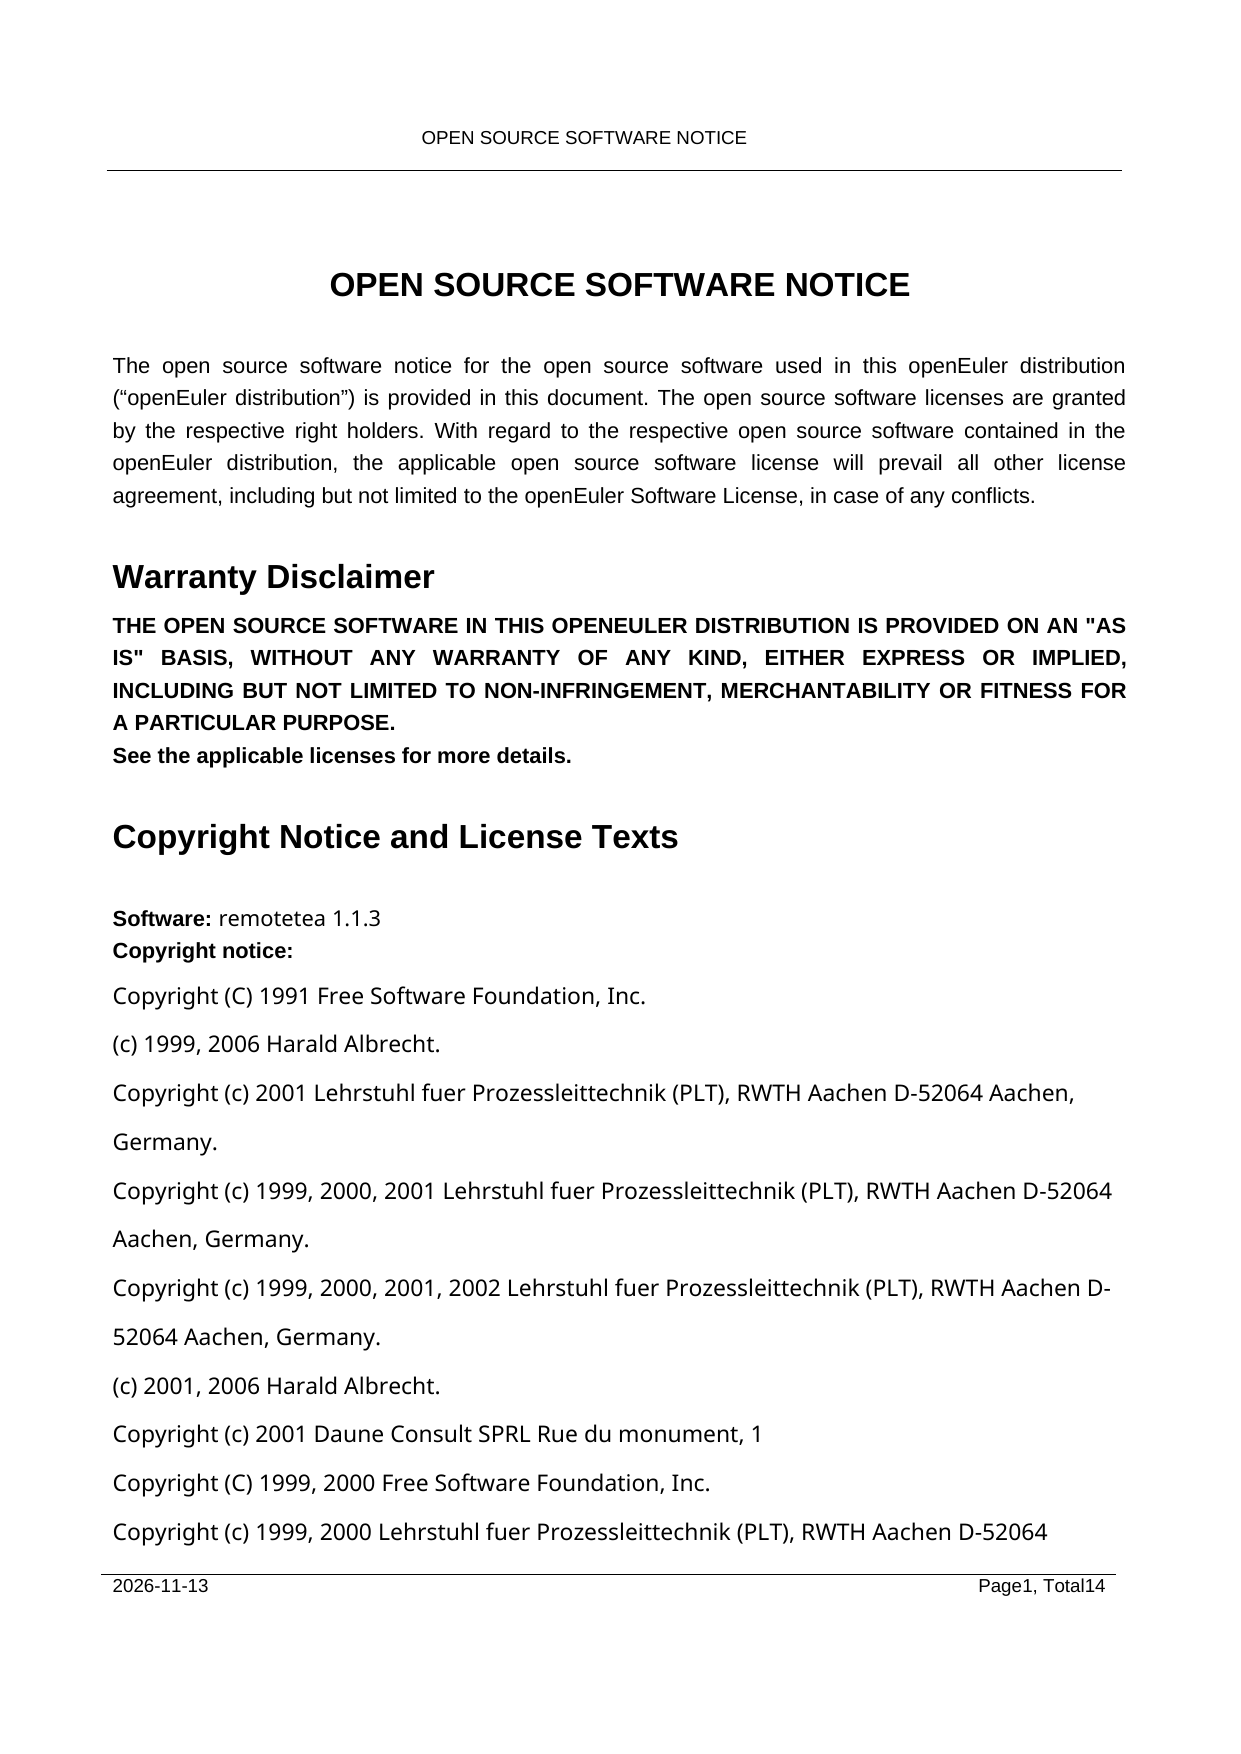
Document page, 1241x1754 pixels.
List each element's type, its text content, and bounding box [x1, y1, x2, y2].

text Software: remotetea 1.1.3 [112, 901, 1128, 934]
text Warranty Disclaimer [112, 544, 1128, 609]
text Copyright notice: [112, 934, 1128, 966]
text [112, 979, 1128, 1548]
text The open source software notice for the open source software used in this openEuler distribution (“openEuler distribution”) is provided in this document. The open source software licenses are granted by the respective right holders. With regard to the respective open source software contained in the openEuler distribution, the applicable open source software license will prevail all other license agreement, including but not limited to the openEuler Software License, in case of any conflicts. [112, 349, 1128, 511]
text Copyright Notice and License Texts [112, 804, 1128, 869]
text OPEN SOURCE SOFTWARE NOTICE [112, 251, 1128, 316]
text THE OPEN SOURCE SOFTWARE IN THIS OPENEULER DISTRIBUTION IS PROVIDED ON AN "AS IS" BASIS, WITHOUT ANY WARRANTY OF ANY KIND, EITHER EXPRESS OR IMPLIED, INCLUDING BUT NOT LIMITED TO NON-INFRINGEMENT, MERCHANTABILITY OR FITNESS FOR A PARTICULAR PURPOSE. See the applicable licenses for more details. [112, 609, 1128, 771]
